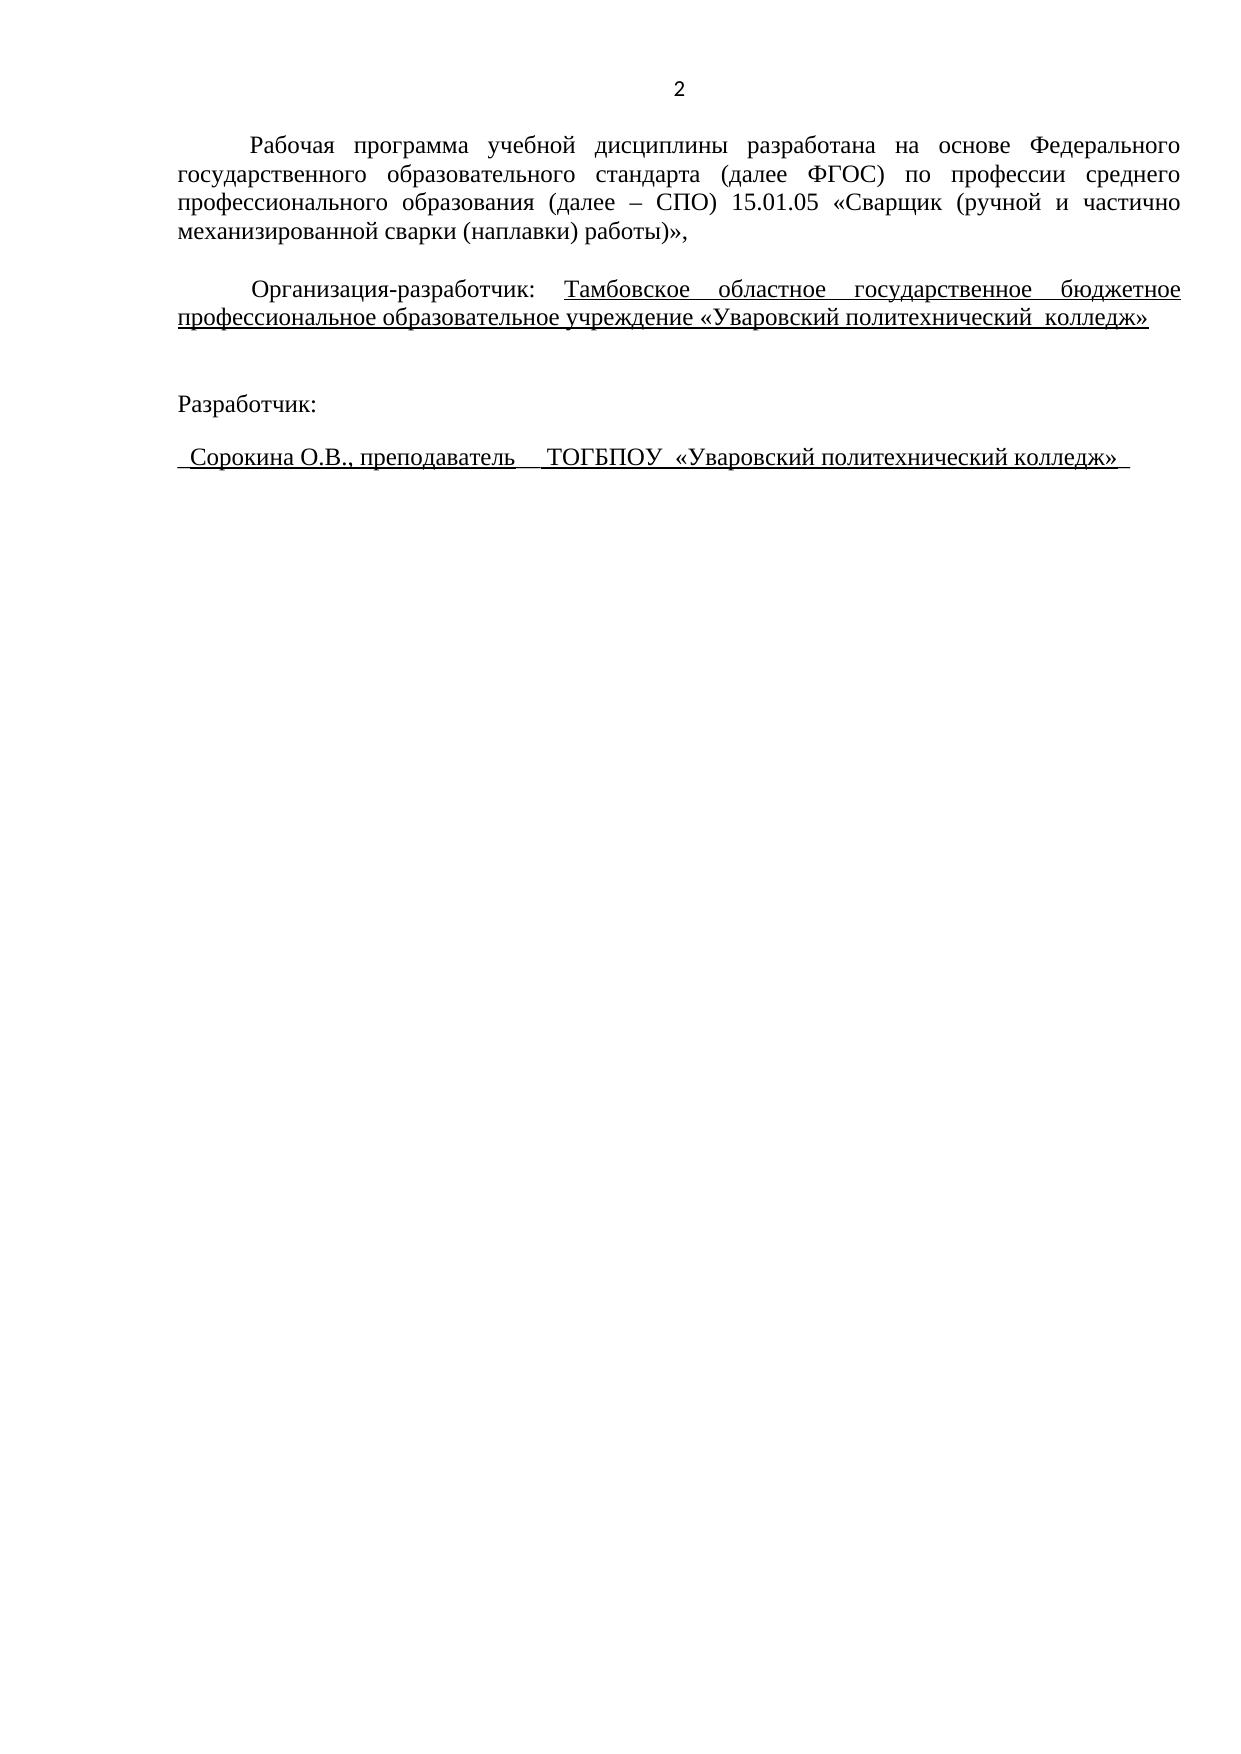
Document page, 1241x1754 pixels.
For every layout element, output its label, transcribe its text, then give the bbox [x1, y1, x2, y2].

text Разработчик: [177, 389, 1181, 417]
text Рабочая программа учебной дисциплины разработана на основе Федерального государственного образовательного стандарта (далее ФГОС) по профессии среднего профессионального образования (далее – СПО) 15.01.05 «Сварщик (ручной и частично механизированной сварки (наплавки) работы)», [177, 130, 1181, 245]
text Организация-разработчик: Тамбовское областное государственное бюджетное профессиональное образовательное учреждение «Уваровский политехнический колледж» [177, 274, 1181, 331]
text _Сорокина О.В., преподаватель__ ТОГБПОУ «Уваровский политехнический колледж»_ [177, 442, 1181, 471]
